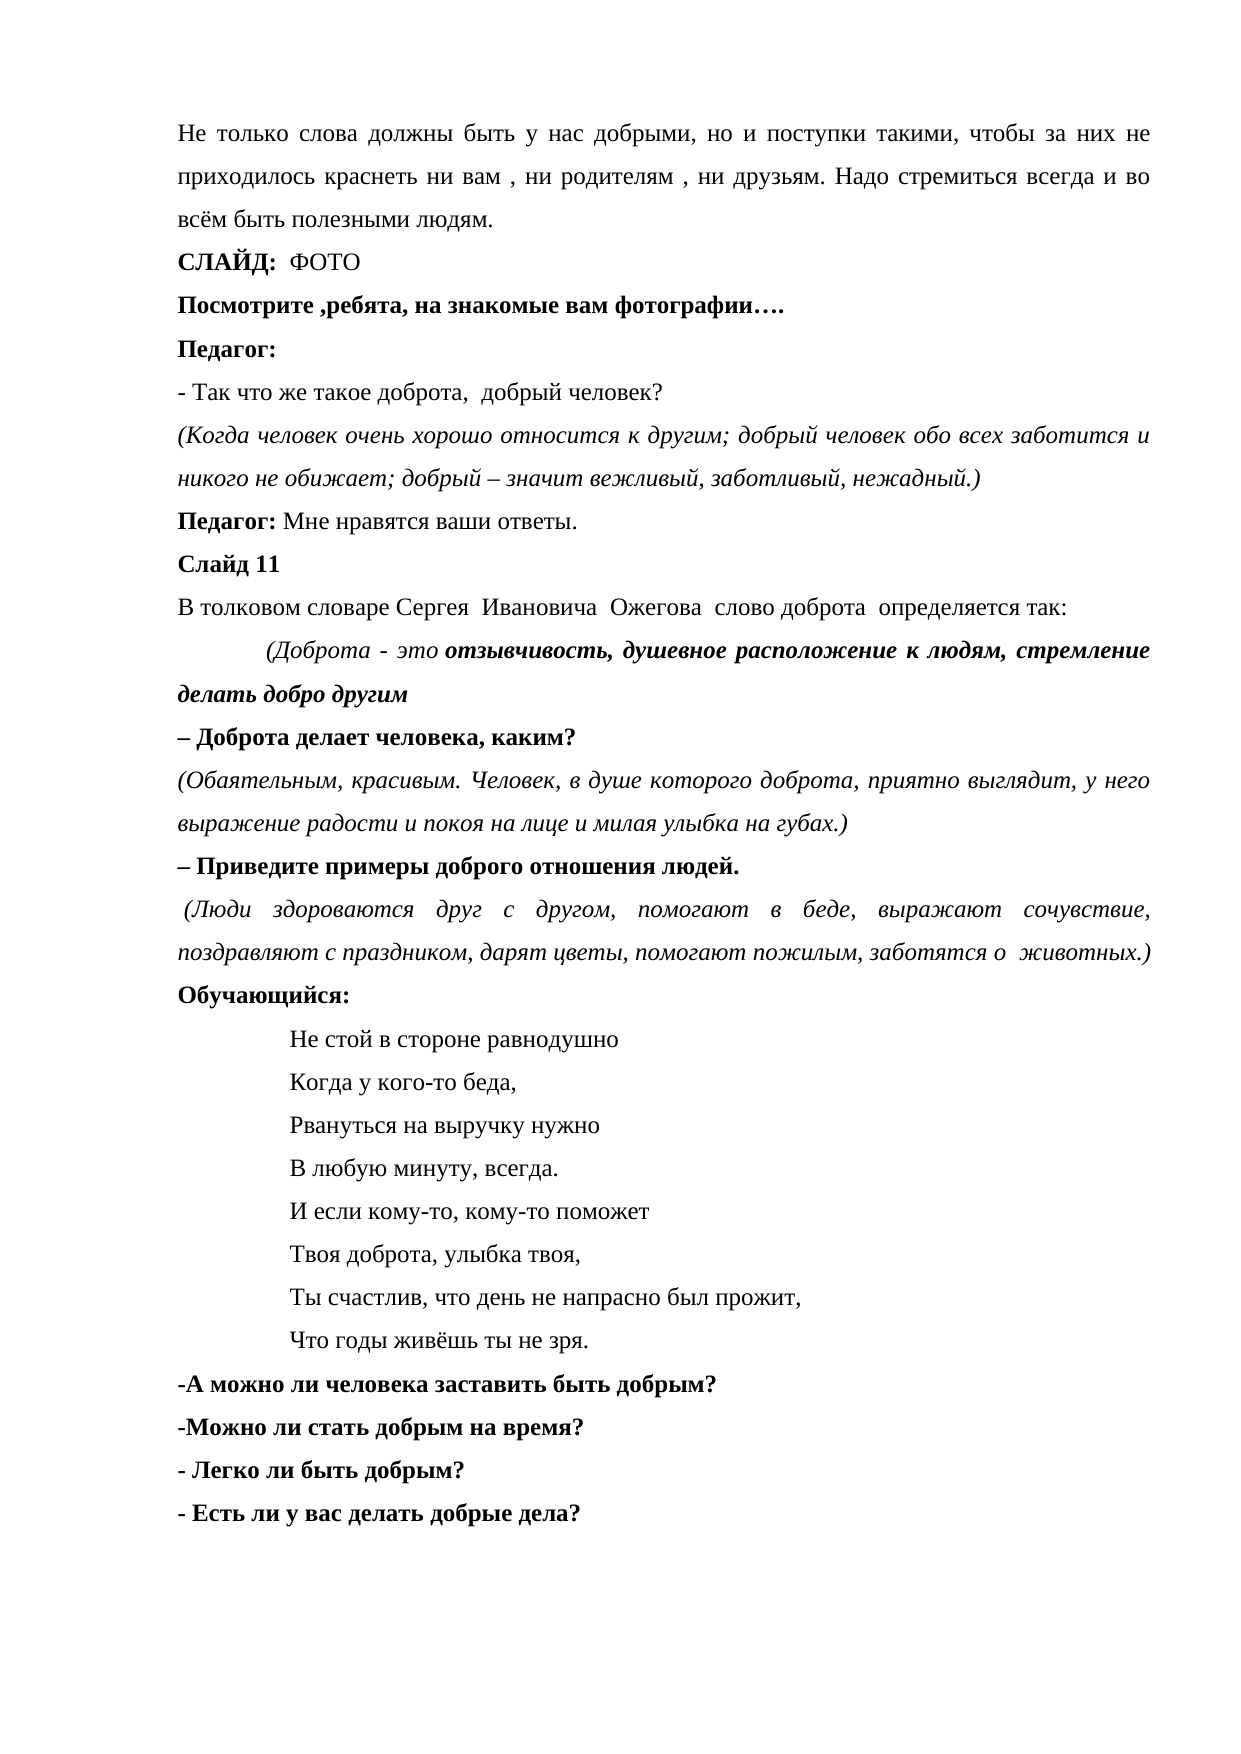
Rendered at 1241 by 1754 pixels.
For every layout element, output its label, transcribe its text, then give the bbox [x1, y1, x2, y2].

text - Так что же такое доброта, добрый человек? [177, 377, 1152, 406]
text (Обаятельным, красивым. Человек, в душе которого доброта, приятно выглядит, у него выражение радости и покоя на лице и милая улыбка на губах.) [177, 765, 1152, 837]
text Педагог: [177, 334, 1152, 362]
text (Доброта - это отзывчивость, душевное расположение к людям, стремление делать добро другим [177, 636, 1152, 707]
text Не стой в стороне равнодушно Когда у кого-то беда, Рвануться на выручку нужно В любую минуту, всегда. И если кому-то, кому-то поможет Твоя доброта, улыбка твоя, Ты счастлив, что день не напрасно был прожит, Что годы живёшь ты не зря. [289, 1024, 1152, 1354]
text - Есть ли у вас делать добрые дела? [177, 1498, 1152, 1527]
text – Доброта делает человека, каким? [177, 722, 1152, 751]
text Не только слова должны быть у нас добрыми, но и поступки такими, чтобы за них не приходилось краснеть ни вам , ни родителям , ни друзьям. Надо стремиться всегда и во всём быть полезными людям. [177, 118, 1152, 233]
text (Когда человек очень хорошо относится к другим; добрый человек обо всех заботится и никого не обижает; добрый – значит вежливый, заботливый, нежадный.) [177, 420, 1152, 492]
text (Люди здороваются друг с другом, помогают в беде, выражают сочувствие, поздравляют с праздником, дарят цветы, помогают пожилым, заботятся о животных.) [177, 894, 1152, 966]
text Педагог: Мне нравятся ваши ответы. [177, 506, 1152, 535]
text Посмотрите ,ребята, на знакомые вам фотографии…. [177, 291, 1152, 319]
text -А можно ли человека заставить быть добрым? [177, 1369, 1152, 1397]
text Обучающийся: [177, 981, 1152, 1009]
text – Приведите примеры доброго отношения людей. [177, 851, 1152, 880]
text СЛАЙД: ФОТО [177, 247, 1152, 276]
text В толковом словаре Сергея Ивановича Ожегова слово доброта определяется так: [177, 592, 1152, 621]
text Слайд 11 [177, 549, 1152, 578]
text -Можно ли стать добрым на время? [177, 1412, 1152, 1441]
text - Легко ли быть добрым? [177, 1455, 1152, 1484]
